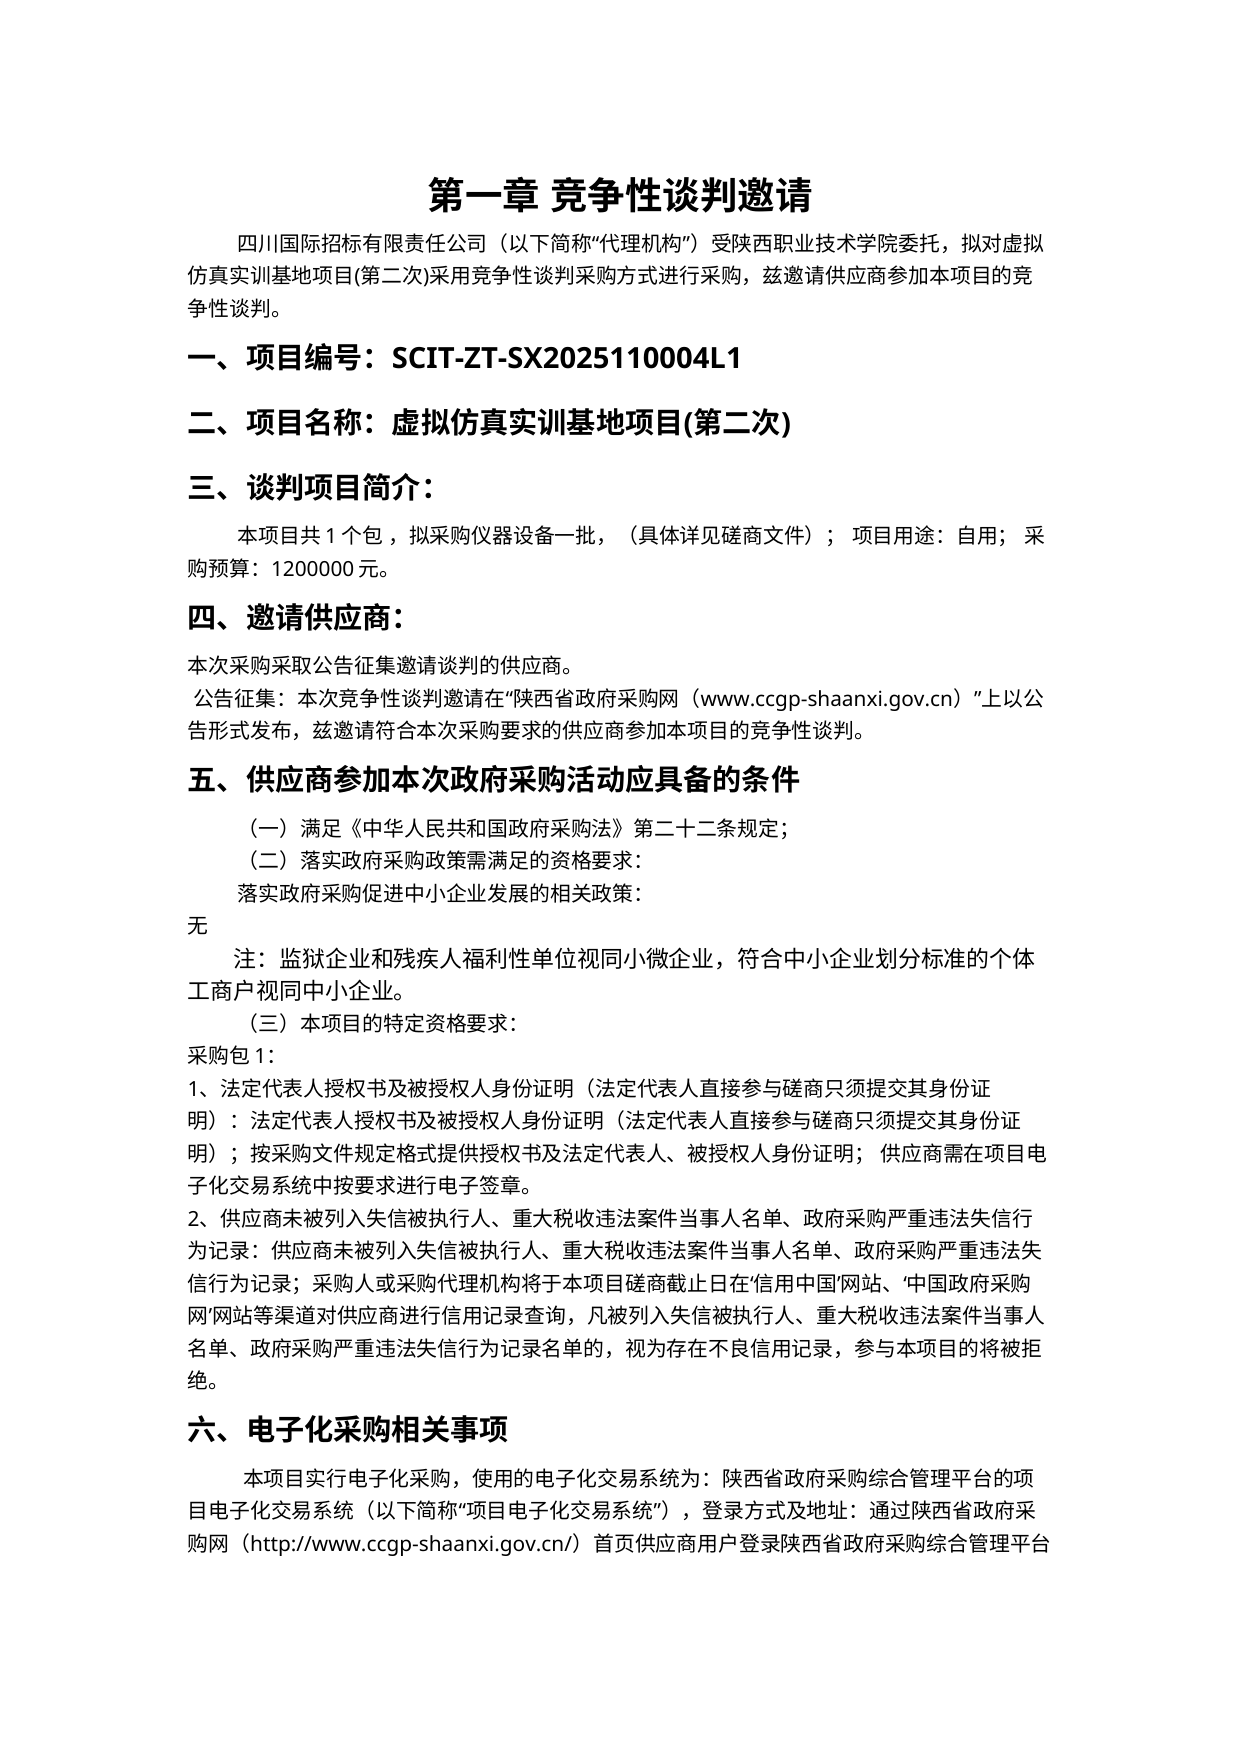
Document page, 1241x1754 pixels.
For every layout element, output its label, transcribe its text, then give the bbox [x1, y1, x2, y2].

text 1、法定代表人授权书及被授权人身份证明（法定代表人直接参与磋商只须提交其身份证明）：法定代表人授权书及被授权人身份证明（法定代表人直接参与磋商只须提交其身份证明）；按采购文件规定格式提供授权书及法定代表人、被授权人身份证明； 供应商需在项目电子化交易系统中按要求进行电子签章。 [187, 1072, 1053, 1202]
text 第一章 竞争性谈判邀请 [187, 162, 1053, 227]
text 落实政府采购促进中小企业发展的相关政策： [187, 877, 1053, 909]
text 二、项目名称：虚拟仿真实训基地项目(第二次) [187, 389, 1053, 454]
text 四、邀请供应商： [187, 584, 1053, 649]
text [187, 1462, 1053, 1559]
text 公告征集：本次竞争性谈判邀请在“陕西省政府采购网（www.ccgp-shaanxi.gov.cn）”上以公告形式发布，兹邀请符合本次采购要求的供应商参加本项目的竞争性谈判。 [187, 682, 1053, 747]
text 四川国际招标有限责任公司（以下简称“代理机构”）受陕西职业技术学院委托，拟对虚拟仿真实训基地项目(第二次)采用竞争性谈判采购方式进行采购，兹邀请供应商参加本项目的竞争性谈判。 [187, 227, 1053, 324]
text 三、谈判项目简介： [187, 454, 1053, 519]
text 2、供应商未被列入失信被执行人、重大税收违法案件当事人名单、政府采购严重违法失信行为记录：供应商未被列入失信被执行人、重大税收违法案件当事人名单、政府采购严重违法失信行为记录；采购人或采购代理机构将于本项目磋商截止日在‘信用中国’网站、‘中国政府采购网’网站等渠道对供应商进行信用记录查询，凡被列入失信被执行人、重大税收违法案件当事人名单、政府采购严重违法失信行为记录名单的，视为存在不良信用记录，参与本项目的将被拒绝。 [187, 1202, 1053, 1397]
text 一、项目编号：SCIT-ZT-SX2025110004L1 [187, 324, 1053, 389]
text 本项目共1个包 ，拟采购仪器设备一批，（具体详见磋商文件）； 项目用途：自用； 采购预算：1200000元。 [187, 519, 1053, 584]
text （二）落实政府采购政策需满足的资格要求： [187, 844, 1053, 877]
text 采购包1： [187, 1039, 1053, 1072]
text （三）本项目的特定资格要求： [187, 1007, 1053, 1039]
text 无 [187, 909, 1053, 942]
text 五、供应商参加本次政府采购活动应具备的条件 [187, 747, 1053, 812]
text 本次采购采取公告征集邀请谈判的供应商。 [187, 649, 1053, 682]
text 六、电子化采购相关事项 [187, 1397, 1053, 1462]
text （一）满足《中华人民共和国政府采购法》第二十二条规定； [187, 812, 1053, 844]
text 注：监狱企业和残疾人福利性单位视同小微企业，符合中小企业划分标准的个体工商户视同中小企业。 [187, 942, 1053, 1007]
